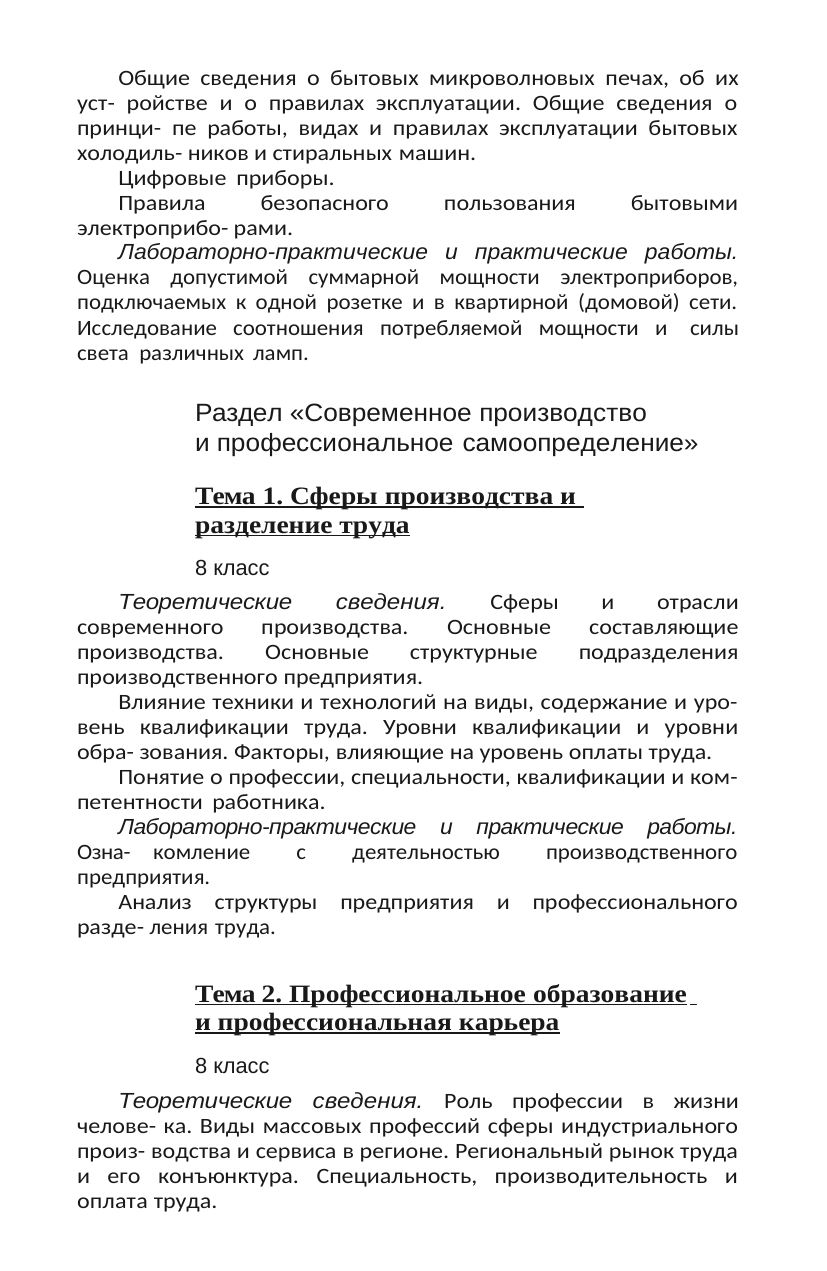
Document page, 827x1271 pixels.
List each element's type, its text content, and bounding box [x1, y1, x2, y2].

text Лабораторно-практические и практические работы. Оценка допустимой суммарной мощности электроприборов, подключаемых к одной розетке и в квартирной (домовой) сети. Исследование соотношения потребляемой мощности и силы света различных ламп. [77, 240, 739, 366]
text Теоретические сведения. Сферы и отрасли современного производства. Основные составляющие производства. Основные структурные подразделения производственного предприятия. [77, 589, 738, 689]
text Правила безопасного пользования бытовыми электроприбо- рами. [77, 191, 738, 240]
text 8 класс [195, 1053, 740, 1078]
text Теоретические сведения. Роль профессии в жизни челове- ка. Виды массовых профессий сферы индустриального произ- водства и сервиса в регионе. Региональный рынок труда и его конъюнктура. Специальность, производительность и оплата труда. [77, 1089, 739, 1214]
text 8 класс [195, 555, 740, 580]
text Лабораторно-практические и практические работы. Озна- комление с деятельностью производственного предприятия. [77, 814, 738, 889]
text Анализ структуры предприятия и профессионального разде- ления труда. [77, 889, 738, 939]
text Тема 1. Сферы производства и разделение труда [195, 481, 714, 539]
text и профессиональное самоопределение» [195, 428, 740, 456]
text Раздел «Современное производство [195, 398, 740, 427]
subtitle Тема 2. Профессиональное образование и профессиональная карьера [195, 979, 692, 1036]
text Понятие о профессии, специальности, квалификации и ком- петентности работника. [77, 764, 738, 814]
text Влияние техники и технологий на виды, содержание и уро- вень квалификации труда. Уровни квалификации и уровни обра- зования. Факторы, влияющие на уровень оплаты труда. [77, 689, 738, 764]
text Цифровые приборы. [118, 165, 740, 190]
text Общие сведения о бытовых микроволновых печах, об их уст- ройстве и о правилах эксплуатации. Общие сведения о принци- пе работы, видах и правилах эксплуатации бытовых холодиль- ников и стиральных машин. [77, 65, 738, 165]
